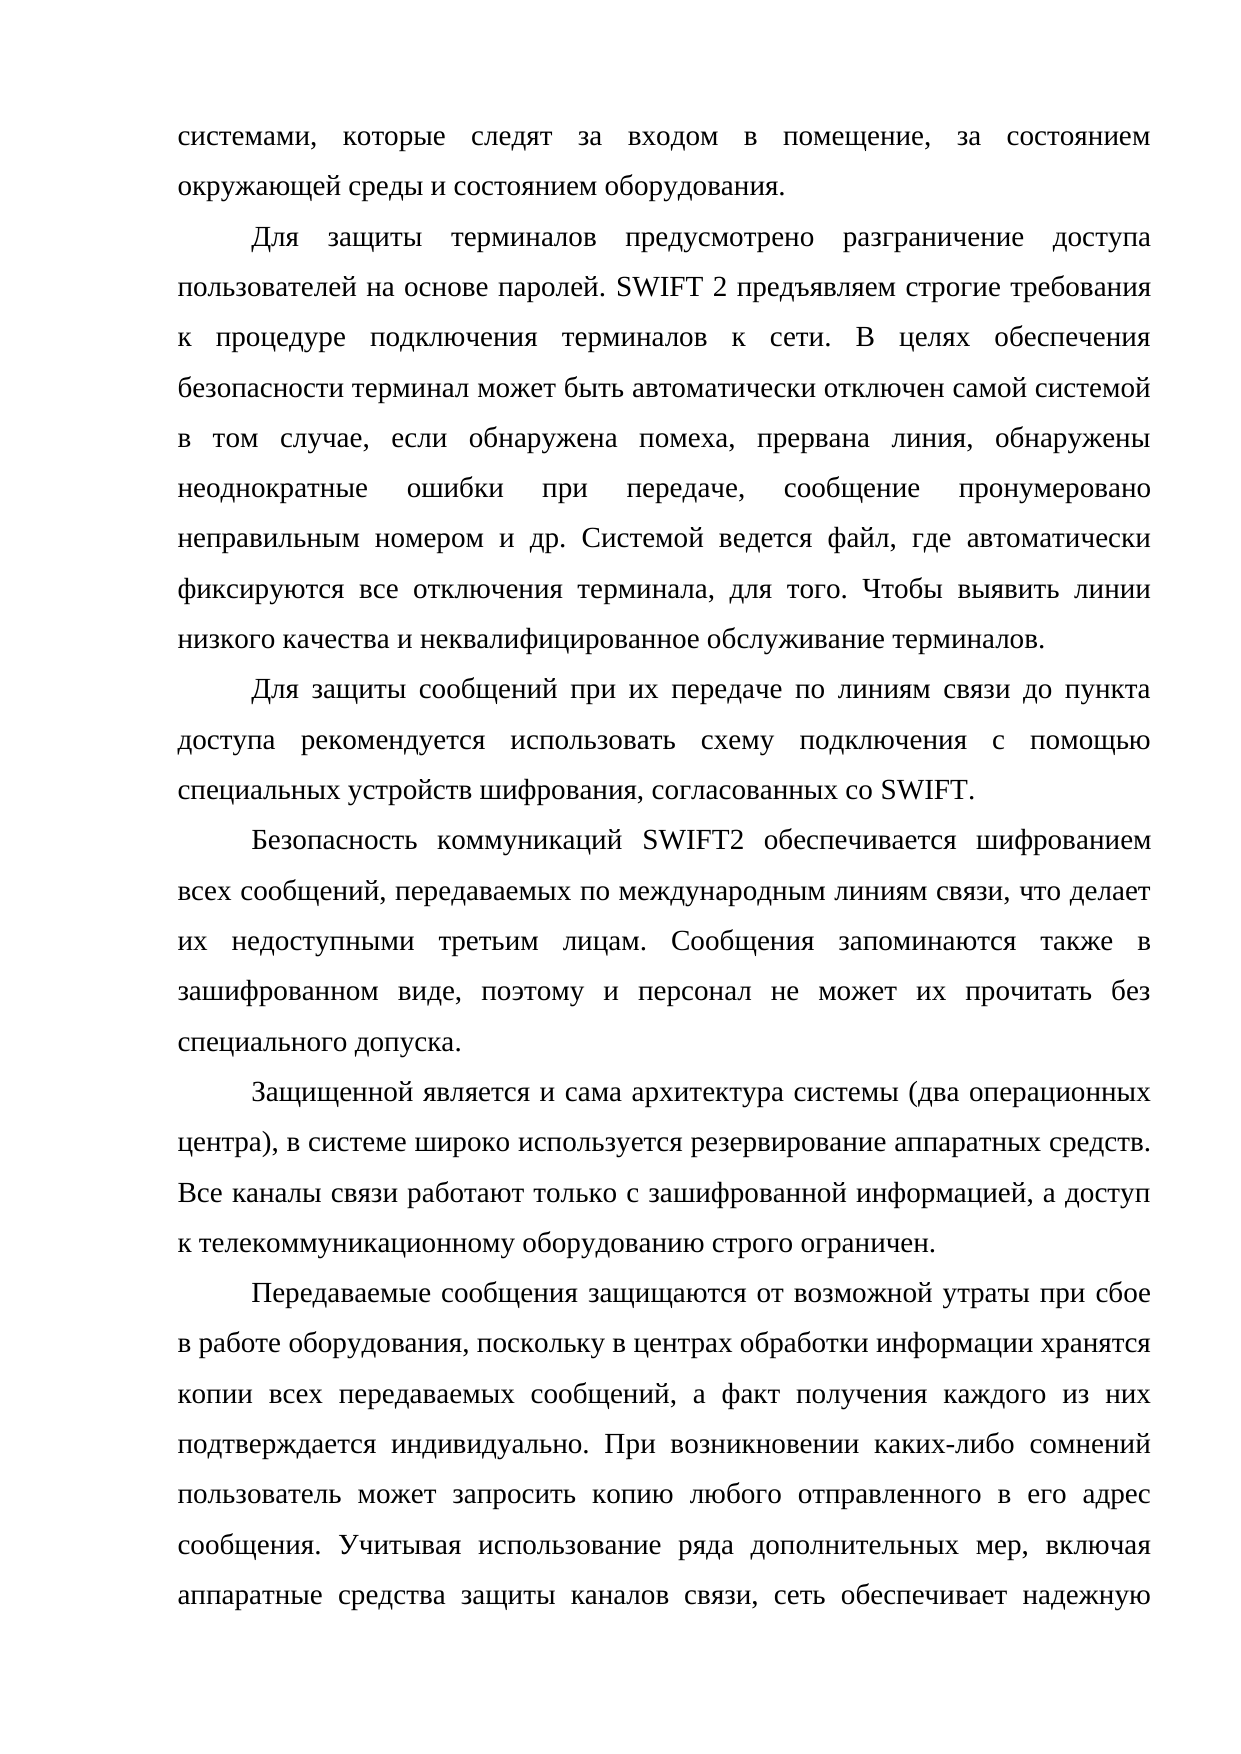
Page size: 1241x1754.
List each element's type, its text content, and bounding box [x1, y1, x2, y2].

text Для защиты сообщений при их передаче по линиям связи до пункта доступа рекомендуется использовать схему подключения с помощью специальных устройств шифрования, согласованных со SWIFT. [177, 672, 1152, 806]
text Безопасность коммуникаций SWIFT2 обеспечивается шифрованием всех сообщений, передаваемых по международным линиям связи, что делает их недоступными третьим лицам. Сообщения запоминаются также в зашифрованном виде, поэтому и персонал не может их прочитать без специального допуска. [177, 822, 1152, 1057]
text Защищенной является и сама архитектура системы (два операционных центра), в системе широко используется резервирование аппаратных средств. Все каналы связи работают только с зашифрованной информацией, а доступ к телекоммуникационному оборудованию строго ограничен. [177, 1074, 1152, 1258]
text Для защиты терминалов предусмотрено разграничение доступа пользователей на основе паролей. SWIFT 2 предъявляем строгие требования к процедуре подключения терминалов к сети. В целях обеспечения безопасности терминал может быть автоматически отключен самой системой в том случае, если обнаружена помеха, прервана линия, обнаружены неоднократные ошибки при передаче, сообщение пронумеровано неправильным номером и др. Системой ведется файл, где автоматически фиксируются все отключения терминала, для того. Чтобы выявить линии низкого качества и неквалифицированное обслуживание терминалов. [177, 219, 1152, 655]
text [177, 118, 1152, 202]
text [177, 1275, 1152, 1611]
